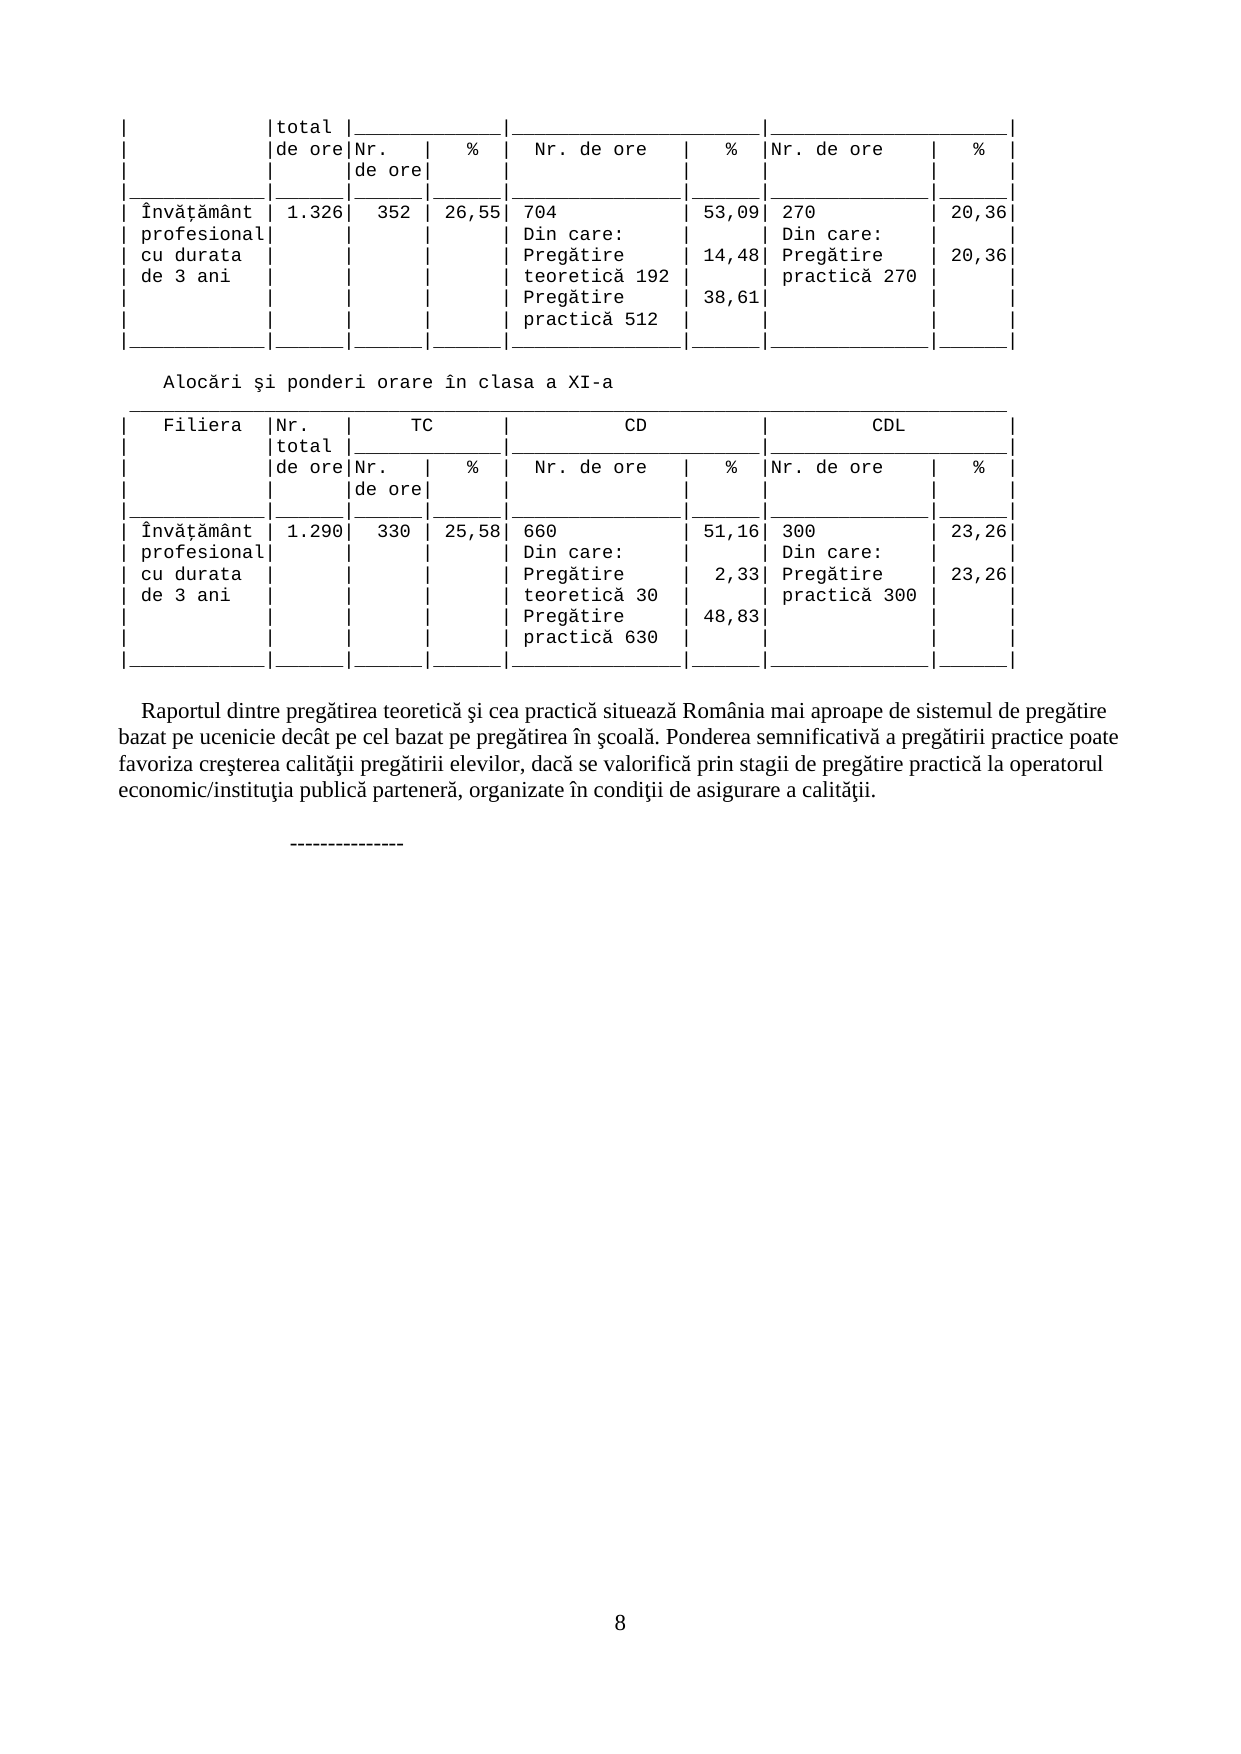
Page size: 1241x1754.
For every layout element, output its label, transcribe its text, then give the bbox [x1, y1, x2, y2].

text | Învăţământ | 1.326| 352 | 26,55| 704 | 53,09| 270 | 20,36| [118, 203, 1122, 224]
text |____________|______|______|______|_______________|______|______________|______| [118, 501, 1122, 522]
text | |de ore|Nr. | % | Nr. de ore | % |Nr. de ore | % | [118, 458, 1122, 479]
text | |total |_____________|______________________|_____________________| [118, 437, 1122, 458]
text | | | | | practică 512 | | | | [118, 309, 1122, 331]
text | | |de ore| | | | | | [118, 479, 1122, 501]
text | de 3 ani | | | | teoretică 192 | | practică 270 | | [118, 267, 1122, 288]
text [118, 182, 1122, 203]
text | |total |_____________|______________________|_____________________| [118, 118, 1122, 139]
text | | | | | Pregătire | 48,83| | | [118, 607, 1122, 628]
text | profesional| | | | Din care: | | Din care: | | [118, 224, 1122, 246]
text Raportul dintre pregătirea teoretică şi cea practică situează România mai aproape de sistemul de pregătire bazat pe ucenicie decât pe cel bazat pe pregătirea în şcoală. Ponderea semnificativă a pregătirii practice poate favoriza creşterea calităţii pregătirii elevilor, dacă se valorifică prin stagii de pregătire practică la operatorul economic/instituţia publică parteneră, organizate în condiţii de asigurare a calităţii. [118, 697, 1122, 802]
text --------------- [118, 829, 1122, 855]
text | |de ore|Nr. | % | Nr. de ore | % |Nr. de ore | % | [118, 139, 1122, 161]
text | | | | | Pregătire | 38,61| | | [118, 288, 1122, 309]
text | de 3 ani | | | | teoretică 30 | | practică 300 | | [118, 586, 1122, 607]
text | Filiera |Nr. | TC | CD | CDL | [118, 416, 1122, 437]
text ______________________________________________________________________________ [118, 394, 1122, 416]
text Alocări şi ponderi orare în clasa a XI-a [118, 373, 1122, 394]
text | | |de ore| | | | | | [118, 161, 1122, 182]
text | Învăţământ | 1.290| 330 | 25,58| 660 | 51,16| 300 | 23,26| [118, 522, 1122, 543]
text |____________|______|______|______|_______________|______|______________|______| [118, 649, 1122, 671]
text | | | | | practică 630 | | | | [118, 628, 1122, 649]
text | profesional| | | | Din care: | | Din care: | | [118, 543, 1122, 564]
text | cu durata | | | | Pregătire | 14,48| Pregătire | 20,36| [118, 246, 1122, 267]
text | cu durata | | | | Pregătire | 2,33| Pregătire | 23,26| [118, 564, 1122, 586]
text |____________|______|______|______|_______________|______|______________|______| [118, 331, 1122, 352]
